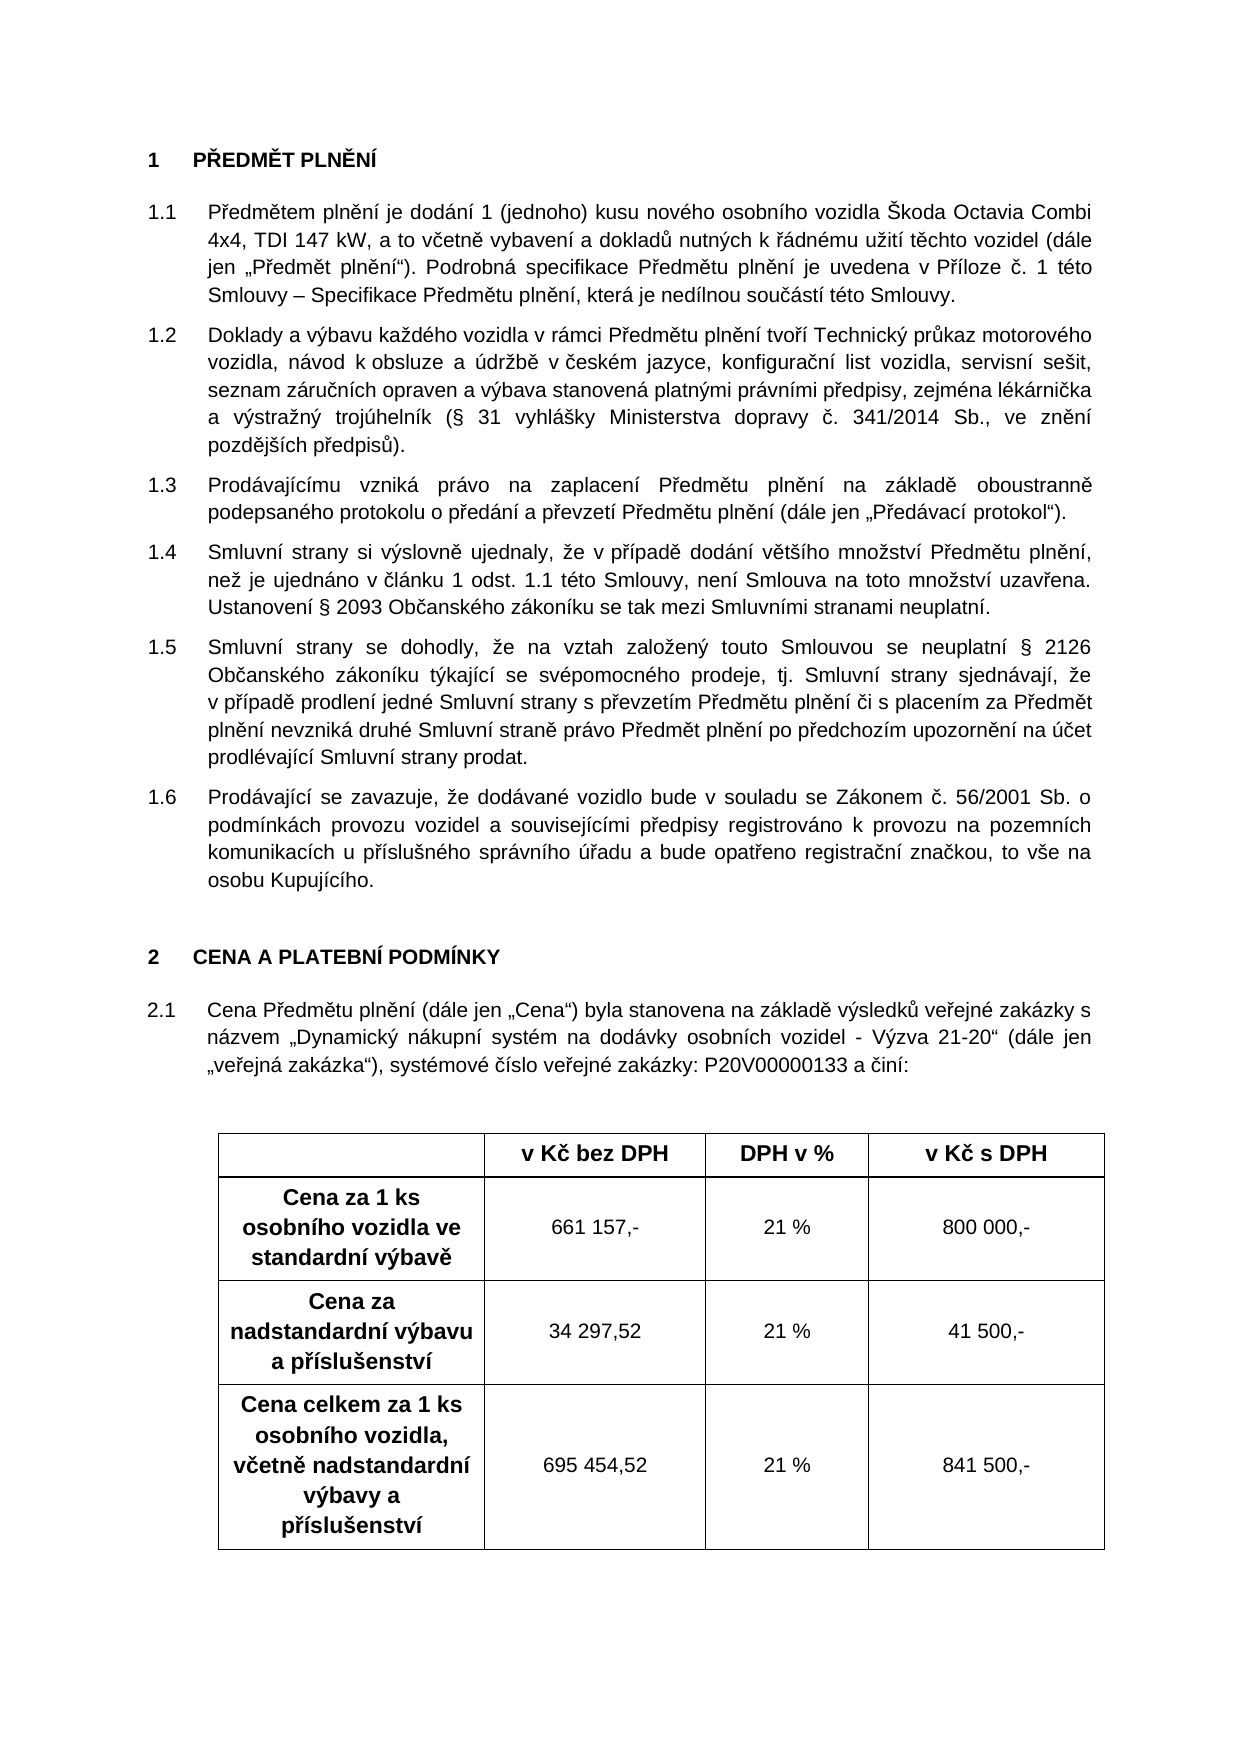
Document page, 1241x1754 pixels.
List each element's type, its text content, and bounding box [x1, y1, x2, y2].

table_cell 21 % [706, 1178, 868, 1280]
subtitle Prodávající se zavazuje, že dodávané vozidlo bude v souladu se Zákonem č. 56/2001 Sb. o podmínkách provozu vozidel a souvisejícími předpisy registrováno k provozu na pozemních komunikacích u příslušného správního úřadu a bude opatřeno registrační značkou, to vše na osobu Kupujícího. [148, 785, 1092, 892]
table_header v Kč s DPH [869, 1134, 1104, 1176]
table_cell 695 454,52 [485, 1385, 705, 1548]
table_cell Cena za 1 ks osobního vozidla ve standardní výbavě [219, 1178, 484, 1280]
subtitle cena a platební podmínky [148, 945, 1092, 969]
subtitle Smluvní strany si výslovně ujednaly, že v případě dodání většího množství Předmětu plnění, než je ujednáno v článku 1 odst. 1.1 této Smlouvy, není Smlouva na toto množství uzavřena. Ustanovení § 2093 Občanského zákoníku se tak mezi Smluvními stranami neuplatní. [148, 540, 1092, 619]
table_cell 21 % [706, 1385, 868, 1548]
table_cell 34 297,52 [485, 1281, 705, 1384]
table_cell 41 500,- [869, 1281, 1104, 1384]
table_header [219, 1134, 484, 1176]
subtitle Předmětem plnění je dodání 1 (jednoho) kusu nového osobního vozidla Škoda Octavia Combi 4x4, TDI 147 kW, a to včetně vybavení a dokladů nutných k řádnému užití těchto vozidel (dále jen „Předmět plnění“). Podrobná specifikace Předmětu plnění je uvedena v Příloze č. 1 této Smlouvy – Specifikace Předmětu plnění, která je nedílnou součástí této Smlouvy. [148, 200, 1092, 307]
subtitle Prodávajícímu vzniká právo na zaplacení Předmětu plnění na základě oboustranně podepsaného protokolu o předání a převzetí Předmětu plnění (dále jen „Předávací protokol“). [148, 473, 1092, 524]
table_header DPH v % [706, 1134, 868, 1176]
subtitle Smluvní strany se dohodly, že na vztah založený touto Smlouvou se neuplatní § 2126 Občanského zákoníku týkající se svépomocného prodeje, tj. Smluvní strany sjednávají, že v případě prodlení jedné Smluvní strany s převzetím Předmětu plnění či s placením za Předmět plnění nevzniká druhé Smluvní straně právo Předmět plnění po předchozím upozornění na účet prodlévající Smluvní strany prodat. [148, 635, 1092, 769]
subtitle Cena Předmětu plnění (dále jen „Cena“) byla stanovena na základě výsledků veřejné zakázky s názvem „Dynamický nákupní systém na dodávky osobních vozidel - Výzva 21-20“ (dále jen „veřejná zakázka“), systémové číslo veřejné zakázky: P20V00000133 a činí: [147, 998, 1092, 1077]
table_header v Kč bez DPH [485, 1134, 705, 1176]
subtitle předmět plnění [148, 148, 1092, 172]
table_cell Cena celkem za 1 ks osobního vozidla, včetně nadstandardní výbavy a příslušenství [219, 1385, 484, 1548]
subtitle Doklady a výbavu každého vozidla v rámci Předmětu plnění tvoří Technický průkaz motorového vozidla, návod k obsluze a údržbě v českém jazyce, konfigurační list vozidla, servisní sešit, seznam záručních opraven a výbava stanovená platnými právními předpisy, zejména lékárnička a výstražný trojúhelník (§ 31 vyhlášky Ministerstva dopravy č. 341/2014 Sb., ve znění pozdějších předpisů). [148, 323, 1092, 457]
table_cell 800 000,- [869, 1178, 1104, 1280]
table_cell 841 500,- [869, 1385, 1104, 1548]
table_cell Cena za nadstandardní výbavu a příslušenství [219, 1281, 484, 1384]
table_cell 21 % [706, 1281, 868, 1384]
table_cell 661 157,- [485, 1178, 705, 1280]
